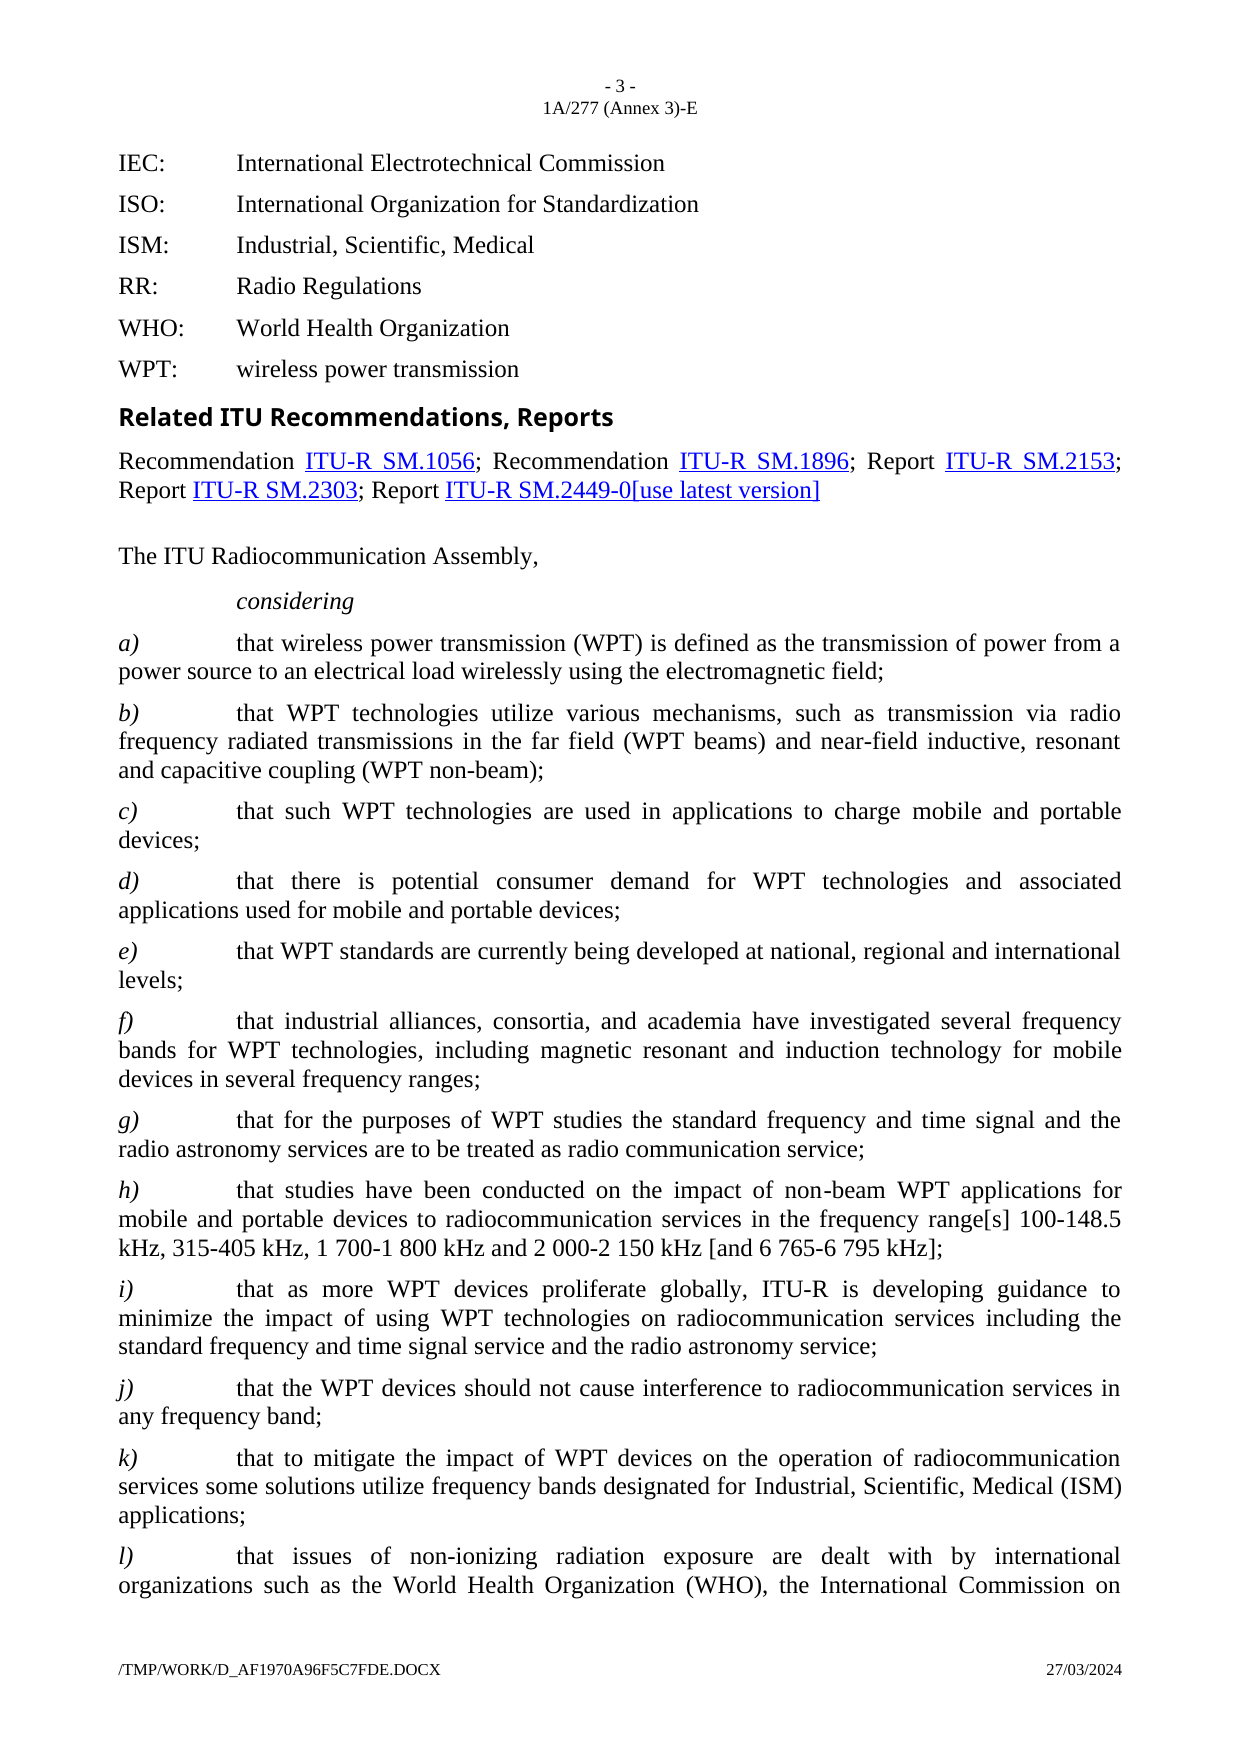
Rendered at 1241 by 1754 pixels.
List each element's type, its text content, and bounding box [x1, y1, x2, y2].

text i) that as more WPT devices proliferate globally, ITU-R is developing guidance to minimize the impact of using WPT technologies on radiocommunication services including the standard frequency and time signal service and the radio astronomy service; [118, 1274, 1122, 1360]
text e) that WPT standards are currently being developed at national, regional and international levels; [118, 936, 1122, 994]
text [118, 1541, 1122, 1599]
text ISM: Industrial, Scientific, Medical [118, 230, 1122, 259]
text IEC: International Electrotechnical Commission [118, 148, 1122, 176]
text g) that for the purposes of WPT studies the standard frequency and time signal and the radio astronomy services are to be treated as radio communication service; [118, 1105, 1122, 1163]
text c) that such WPT technologies are used in applications to charge mobile and portable devices; [118, 796, 1122, 854]
text f) that industrial alliances, consortia, and academia have investigated several frequency bands for WPT technologies, including magnetic resonant and induction technology for mobile devices in several frequency ranges; [118, 1006, 1122, 1093]
text d) that there is potential consumer demand for WPT technologies and associated applications used for mobile and portable devices; [118, 866, 1122, 924]
text ISO: International Organization for Standardization [118, 189, 1122, 218]
text Recommendation ITU-R SM.1056; Recommendation ITU-R SM.1896; Report ITU-R SM.2153; Report ITU-R SM.2303; Report ITU-R SM.2449-0 [118, 446, 1122, 503]
text b) that WPT technologies utilize various mechanisms, such as transmission via radio frequency radiated transmissions in the far field (WPT beams) and near-field inductive, resonant and capacitive coupling (WPT non-beam); [118, 698, 1122, 784]
text j) that the WPT devices should not cause interference to radiocommunication services in any frequency band; [118, 1373, 1122, 1430]
text h) that studies have been conducted on the impact of non-beam WPT applications for mobile and portable devices to radiocommunication services in the frequency ranges 100-148.5 kHz ; [118, 1175, 1122, 1261]
text RR: Radio Regulations [118, 271, 1122, 300]
text k) that to mitigate the impact of WPT devices on the operation of radiocommunication services some solutions utilize frequency bands designated for Industrial, Scientific, Medical (ISM) applications; [118, 1443, 1122, 1529]
title The ITU Radiocommunication Assembly, [118, 541, 1122, 570]
text WHO: World Health Organization [118, 313, 1122, 341]
text considering [236, 586, 1122, 615]
text WPT: wireless power transmission [118, 354, 1122, 383]
subtitle Related ITU Recommendations, Reports [118, 399, 1122, 433]
text a) that wireless power transmission (WPT) is defined as the transmission of power from a power source to an electrical load wirelessly using the electromagnetic field; [118, 628, 1122, 685]
